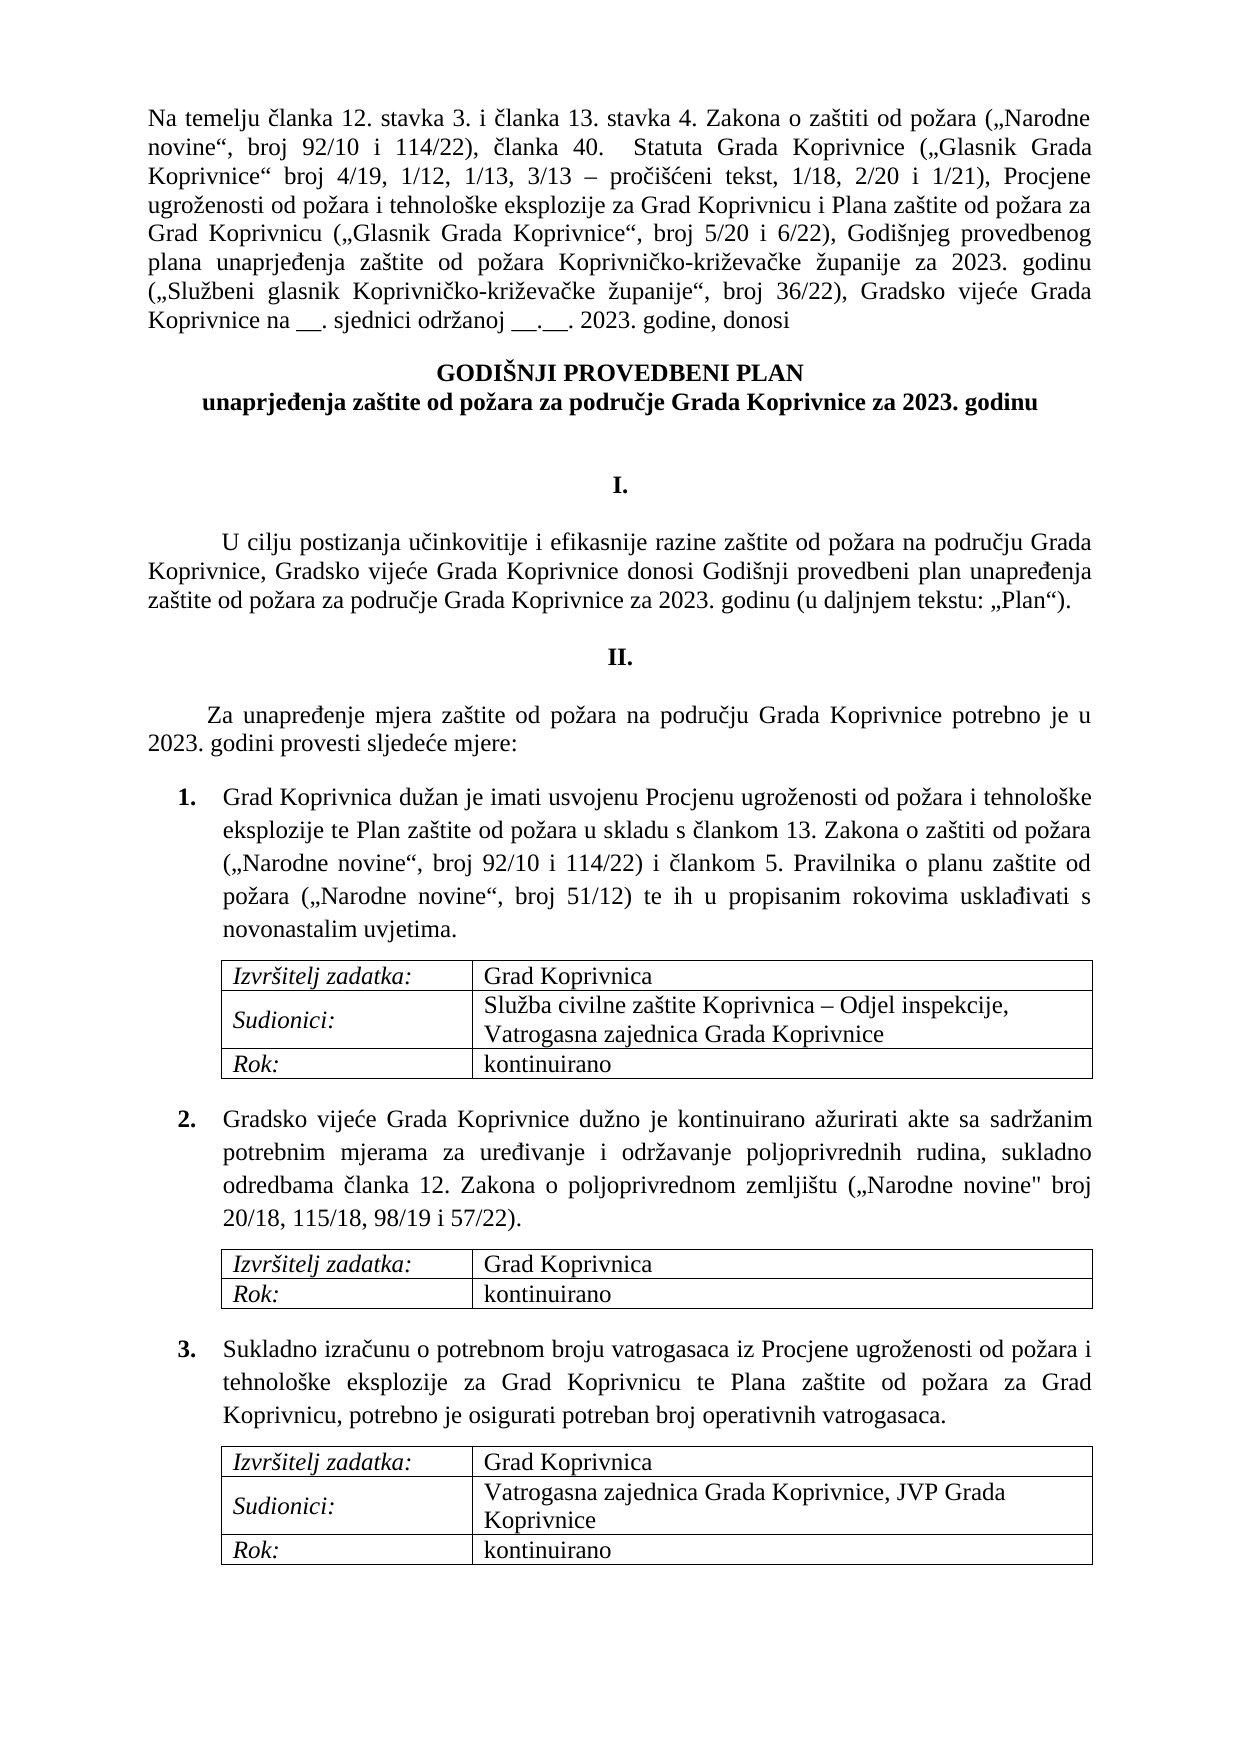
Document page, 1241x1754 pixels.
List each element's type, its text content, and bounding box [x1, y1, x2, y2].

table_cell Vatrogasna zajednica Grada Koprivnice, JVP Grada Koprivnice [473, 1477, 1092, 1534]
table_header Grad Koprivnica [473, 961, 1092, 989]
text GODIŠNJI PROVEDBENI PLAN [148, 358, 1093, 387]
text Na temelju članka 12. stavka 3. i članka 13. stavka 4. Zakona o zaštiti od požara („Narodne novine“, broj 92/10 i 114/22), članka 40. Statuta Grada Koprivnice („Glasnik Grada Koprivnice“ broj 4/19, 1/12, 1/13, 3/13 – pročišćeni tekst, 1/18, 2/20 i 1/21), Procjene ugroženosti od požara i tehnološke eksplozije za Grad Koprivnicu i Plana zaštite od požara za Grad Koprivnicu („Glasnik Grada Koprivnice“, broj 5/20 i 6/22), Godišnjeg provedbenog plana unaprjeđenja zaštite od požara Koprivničko-križevačke županije za 2023. godinu („Službeni glasnik Koprivničko-križevačke županije“, broj 36/22), Gradsko vijeće Grada Koprivnice na __. sjednici održanoj __.__. 2023. godine, donosi [148, 103, 1093, 333]
table_cell kontinuirano [473, 1049, 1092, 1078]
text unaprjeđenja zaštite od požara za područje Grada Koprivnice za 2023. godinu [148, 387, 1093, 416]
text Za unapređenje mjera zaštite od požara na području Grada Koprivnice potrebno je u 2023. godini provesti sljedeće mjere: [148, 700, 1093, 757]
table_header Grad Koprivnica [473, 1250, 1092, 1278]
table_cell Služba civilne zaštite Koprivnica – Odjel inspekcije, Vatrogasna zajednica Grada Koprivnice [473, 991, 1092, 1048]
table_cell kontinuirano [473, 1279, 1092, 1308]
table_header Izvršitelj zadatka: [222, 1250, 472, 1278]
list Gradsko vijeće Grada Koprivnice dužno je kontinuirano ažurirati akte sa sadržanim potrebnim mjerama za uređivanje i održavanje poljoprivrednih rudina, sukladno odredbama članka 12. Zakona o poljoprivrednom zemljištu („Narodne novine" broj 20/18, 115/18, 98/19 i 57/22). [177, 1104, 1093, 1232]
table_cell Sudionici: [222, 1477, 472, 1534]
list Grad Koprivnica dužan je imati usvojenu Procjenu ugroženosti od požara i tehnološke eksplozije te Plan zaštite od požara u skladu s člankom 13. Zakona o zaštiti od požara („Narodne novine“, broj 92/10 i 114/22) i člankom 5. Pravilnika o planu zaštite od požara („Narodne novine“, broj 51/12) te ih u propisanim rokovima usklađivati s novonastalim uvjetima. [177, 782, 1093, 943]
table_header Izvršitelj zadatka: [222, 961, 472, 989]
table_cell Rok: [222, 1535, 472, 1564]
table_header Grad Koprivnica [473, 1447, 1092, 1476]
list Sukladno izračunu o potrebnom broju vatrogasaca iz Procjene ugroženosti od požara i tehnološke eksplozije za Grad Koprivnicu te Plana zaštite od požara za Grad Koprivnicu, potrebno je osigurati potreban broj operativnih vatrogasaca. [177, 1334, 1093, 1429]
text I. [148, 470, 1093, 498]
text II. [148, 642, 1093, 671]
text U cilju postizanja učinkovitije i efikasnije razine zaštite od požara na području Grada Koprivnice, Gradsko vijeće Grada Koprivnice donosi Godišnji provedbeni plan unapređenja zaštite od požara za područje Grada Koprivnice za 2023. godinu (u daljnjem tekstu: „Plan“). [148, 527, 1093, 613]
table_cell Rok: [222, 1279, 472, 1308]
table_cell Sudionici: [222, 991, 472, 1048]
table_cell Rok: [222, 1049, 472, 1078]
table_header Izvršitelj zadatka: [222, 1447, 472, 1476]
table_cell kontinuirano [473, 1535, 1092, 1564]
